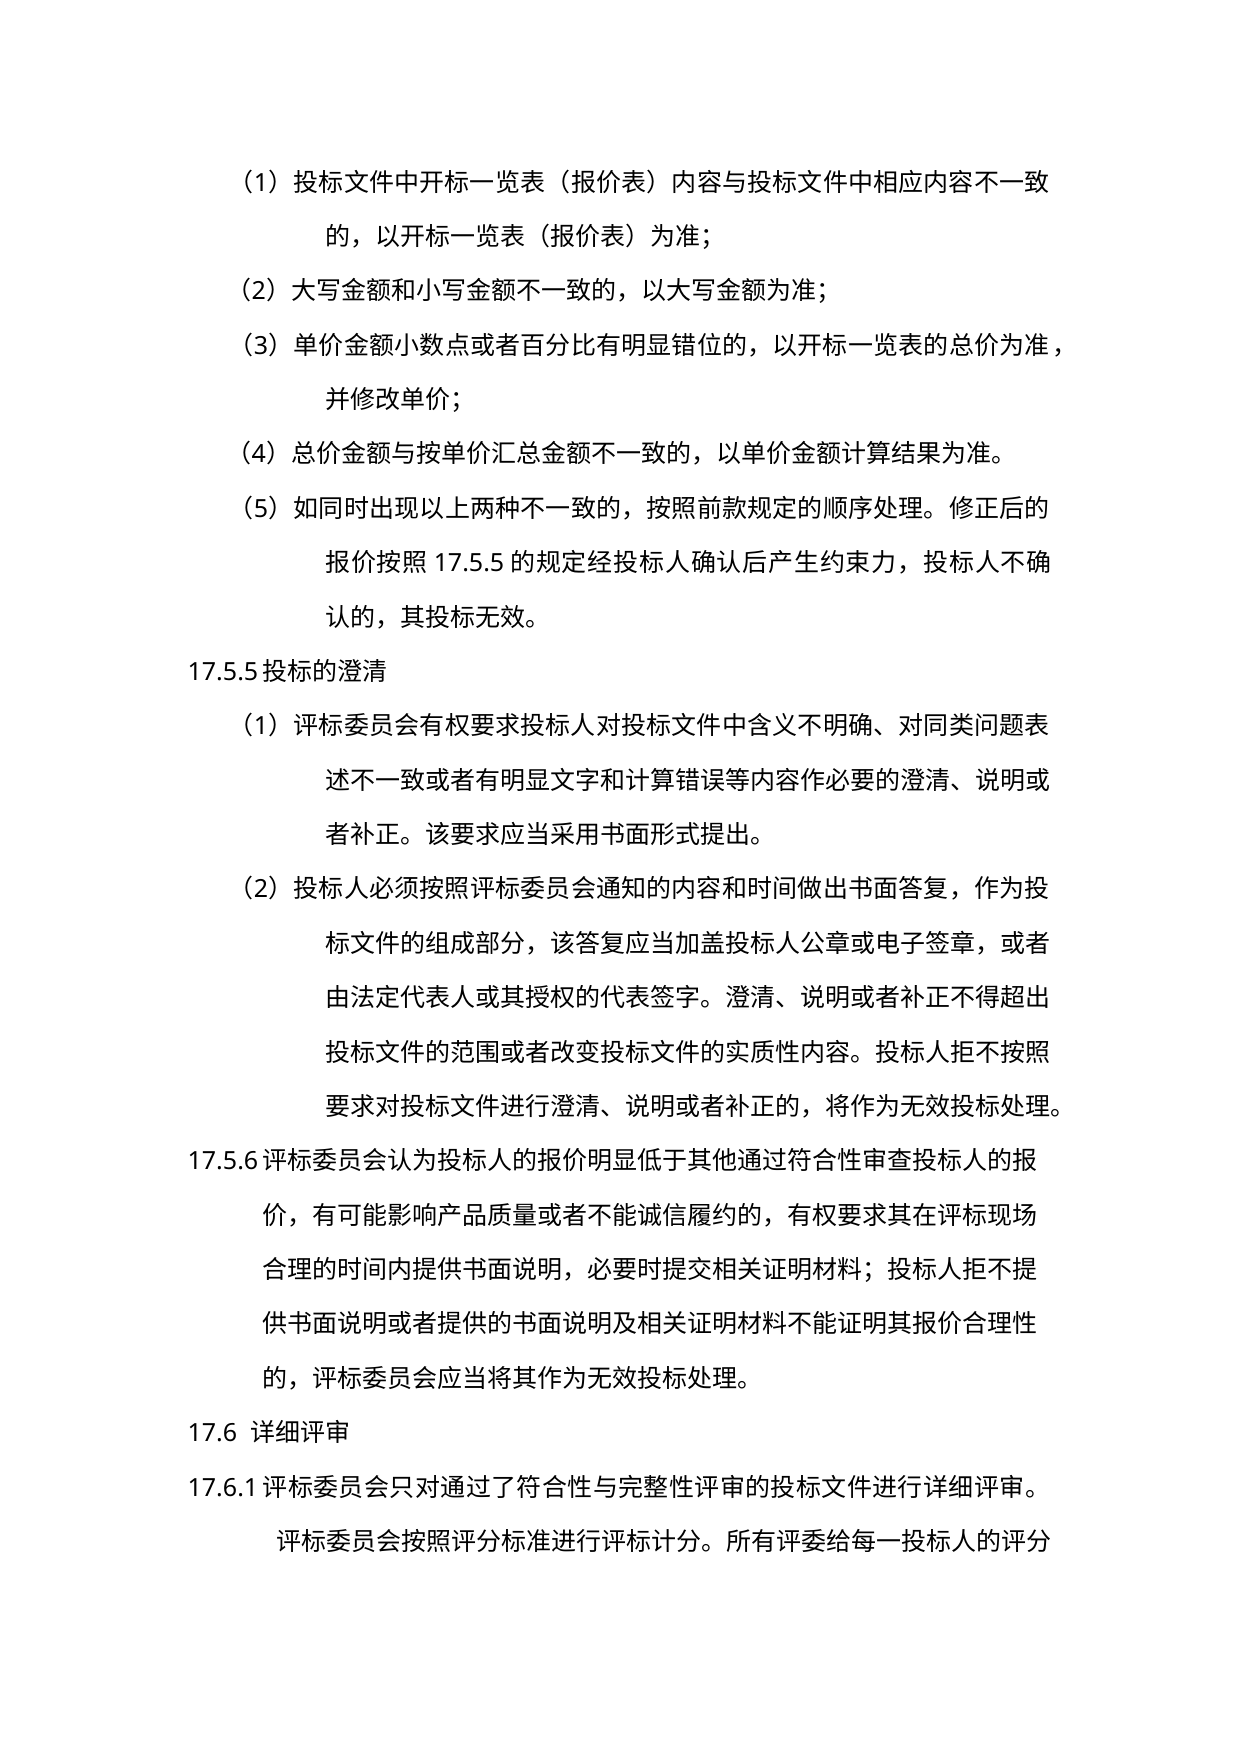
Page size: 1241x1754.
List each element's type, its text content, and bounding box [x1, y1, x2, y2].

list 详细评审 [187, 1413, 1053, 1449]
text （5）如同时出现以上两种不一致的，按照前款规定的顺序处理。修正后的报价按照17.5.5的规定经投标人确认后产生约束力，投标人不确认的，其投标无效。 [187, 488, 1053, 633]
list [187, 1467, 1053, 1558]
text （2）投标人必须按照评标委员会通知的内容和时间做出书面答复，作为投标文件的组成部分，该答复应当加盖投标人公章或电子签章，或者由法定代表人或其授权的代表签字。澄清、说明或者补正不得超出投标文件的范围或者改变投标文件的实质性内容。投标人拒不按照要求对投标文件进行澄清、说明或者补正的，将作为无效投标处理。 [187, 869, 1053, 1123]
list 评标委员会认为投标人的报价明显低于其他通过符合性审查投标人的报价，有可能影响产品质量或者不能诚信履约的，有权要求其在评标现场合理的时间内提供书面说明，必要时提交相关证明材料；投标人拒不提供书面说明或者提供的书面说明及相关证明材料不能证明其报价合理性的，评标委员会应当将其作为无效投标处理。 [187, 1141, 1053, 1394]
text （2）大写金额和小写金额不一致的，以大写金额为准； [187, 271, 1053, 307]
text （1）评标委员会有权要求投标人对投标文件中含义不明确、对同类问题表述不一致或者有明显文字和计算错误等内容作必要的澄清、说明或者补正。该要求应当采用书面形式提出。 [187, 706, 1053, 851]
text （1）投标文件中开标一览表（报价表）内容与投标文件中相应内容不一致的，以开标一览表（报价表）为准； [187, 162, 1053, 253]
list 投标的澄清 [187, 651, 1053, 688]
text （3）单价金额小数点或者百分比有明显错位的，以开标一览表的总价为准，并修改单价； [187, 325, 1053, 416]
text （4）总价金额与按单价汇总金额不一致的，以单价金额计算结果为准。 [187, 434, 1053, 470]
